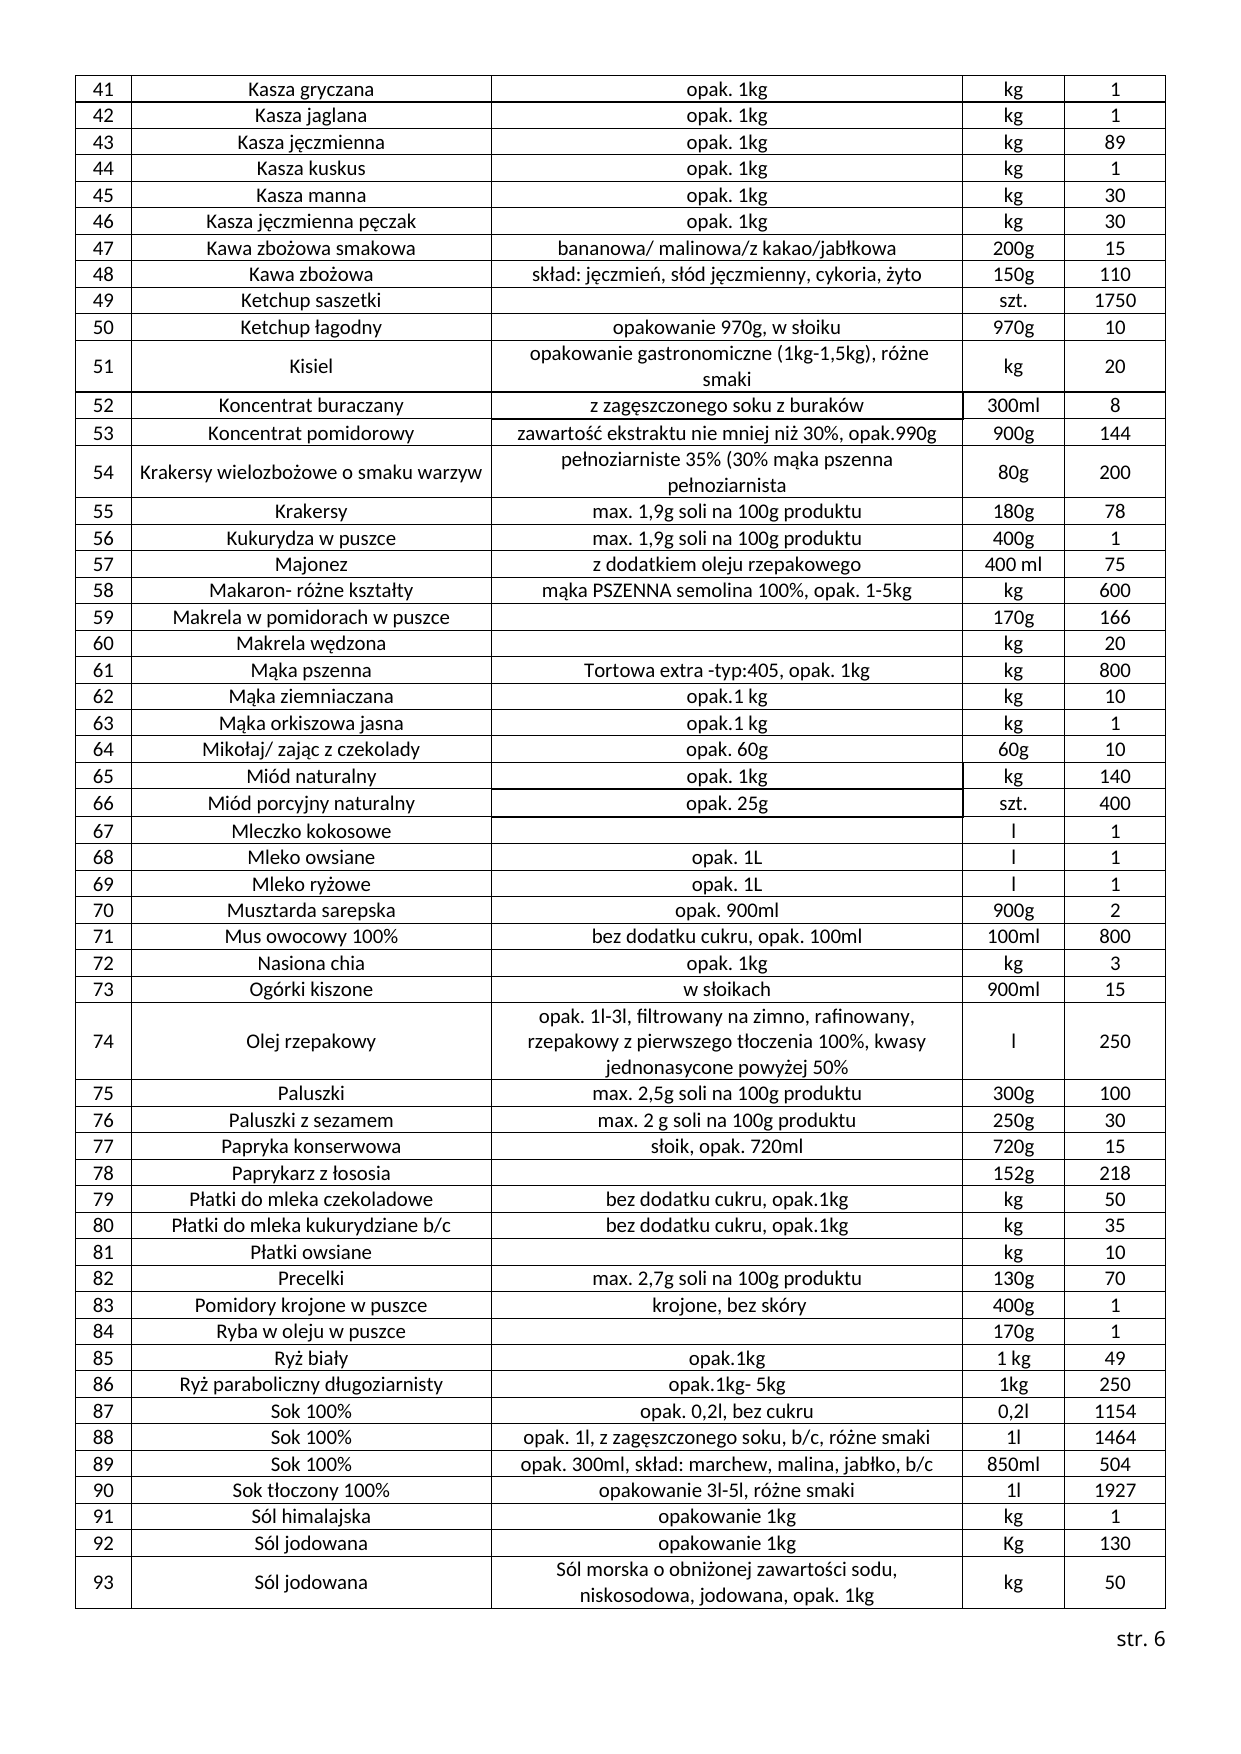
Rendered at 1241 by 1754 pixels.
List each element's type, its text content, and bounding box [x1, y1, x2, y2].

table_cell 15 [1065, 1133, 1165, 1159]
table_cell 87 [76, 1398, 131, 1423]
table_cell opak. 1kg [492, 182, 962, 207]
table_cell 10 [1065, 736, 1165, 762]
table_cell opak. 1kg [492, 950, 962, 976]
table_cell 720g [963, 1133, 1064, 1159]
table_cell Mąka ziemniaczana [132, 684, 491, 709]
table_cell Sok 100% [132, 1398, 491, 1423]
table_cell 1 [1065, 1319, 1165, 1344]
table_cell Kisiel [132, 341, 491, 391]
table_cell Płatki do mleka czekoladowe [132, 1186, 491, 1212]
table_cell Krakersy [132, 498, 491, 524]
table_cell kg [963, 76, 1064, 101]
table_cell Nasiona chia [132, 950, 491, 976]
table_cell Mleko ryżowe [132, 871, 491, 896]
table_cell opak.1kg- 5kg [492, 1371, 962, 1397]
table_cell kg [963, 684, 1064, 709]
table_cell 72 [76, 950, 131, 976]
table_cell 48 [76, 261, 131, 287]
table_cell Kasza kuskus [132, 155, 491, 181]
table_cell kg [963, 1186, 1064, 1212]
table_cell 91 [76, 1504, 131, 1529]
table_cell Sok tłoczony 100% [132, 1477, 491, 1503]
table_cell szt. [964, 789, 1064, 816]
table_cell bez dodatku cukru, opak. 100ml [492, 924, 962, 949]
table_cell 73 [76, 977, 131, 1002]
table_cell kg [963, 1557, 1064, 1607]
table_cell 10 [1065, 684, 1165, 709]
table_cell kg [963, 710, 1064, 735]
table_cell kg [963, 950, 1064, 976]
table_cell 10 [1065, 1239, 1165, 1264]
table_cell Makrela w pomidorach w puszce [132, 604, 491, 629]
table_cell 130g [963, 1266, 1064, 1291]
table_cell 152g [963, 1160, 1064, 1185]
table_cell max. 2,5g soli na 100g produktu [492, 1080, 962, 1106]
table_cell mąka PSZENNA semolina 100%, opak. 1-5kg [492, 578, 962, 603]
table_cell bez dodatku cukru, opak.1kg [492, 1186, 962, 1212]
table_cell 76 [76, 1107, 131, 1132]
table_cell 1927 [1065, 1477, 1165, 1503]
table_cell 78 [76, 1160, 131, 1185]
table_cell 70 [1065, 1266, 1165, 1291]
table_cell kg [963, 103, 1064, 128]
table_cell 45 [76, 182, 131, 207]
table_cell 82 [76, 1266, 131, 1291]
table_cell 42 [76, 103, 131, 128]
table_cell Kukurydza w puszce [132, 525, 491, 550]
table_cell 800 [1065, 657, 1165, 682]
table_cell Ketchup łagodny [132, 314, 491, 339]
table_cell opakowanie gastronomiczne (1kg-1,5kg), różne smaki [492, 341, 962, 391]
table_cell 850ml [963, 1451, 1064, 1476]
table_cell 46 [76, 208, 131, 234]
table_cell 900ml [963, 977, 1064, 1002]
table_cell 47 [76, 235, 131, 260]
table_cell 166 [1065, 604, 1165, 629]
table_cell skład: jęczmień, słód jęczmienny, cykoria, żyto [492, 261, 962, 287]
table_cell Pomidory krojone w puszce [132, 1292, 491, 1317]
table_cell bez dodatku cukru, opak.1kg [492, 1213, 962, 1238]
table_cell max. 2 g soli na 100g produktu [492, 1107, 962, 1132]
table_cell Mus owocowy 100% [132, 924, 491, 949]
table_cell opak. 1l-3l, filtrowany na zimno, rafinowany, rzepakowy z pierwszego tłoczenia 100%, kwasy jednonasycone powyżej 50% [492, 1003, 962, 1079]
table_cell 1154 [1065, 1398, 1165, 1423]
table_cell Tortowa extra -typ:405, opak. 1kg [492, 657, 962, 682]
table_cell l [963, 844, 1064, 870]
table_cell opak. 1L [492, 844, 962, 870]
table_cell 81 [76, 1239, 131, 1264]
table_cell 20 [1065, 341, 1165, 391]
table_cell Kasza jaglana [132, 103, 491, 128]
table_cell Ryba w oleju w puszce [132, 1319, 491, 1344]
table_cell opak. 0,2l, bez cukru [492, 1398, 962, 1423]
table_cell 80g [963, 446, 1064, 497]
table_cell 200g [963, 235, 1064, 260]
table_cell 54 [76, 446, 131, 497]
table_cell 89 [1065, 129, 1165, 154]
table_cell 89 [76, 1451, 131, 1476]
table_cell [492, 1239, 962, 1264]
table_cell 78 [1065, 498, 1165, 524]
table_cell 1 [1065, 710, 1165, 735]
table_cell 62 [76, 684, 131, 709]
table_cell Ryż biały [132, 1345, 491, 1370]
table_cell 200 [1065, 446, 1165, 497]
table_cell 1 [1065, 76, 1165, 101]
table_cell 600 [1065, 578, 1165, 603]
table_cell Paprykarz z łososia [132, 1160, 491, 1185]
table_cell Kasza manna [132, 182, 491, 207]
table_cell 400g [963, 525, 1064, 550]
table_cell 10 [1065, 314, 1165, 339]
table_cell 69 [76, 871, 131, 896]
table_cell 1 [1065, 103, 1165, 128]
table_cell 60 [76, 631, 131, 656]
table_cell 83 [76, 1292, 131, 1317]
table_cell opak.1kg [492, 1345, 962, 1370]
table_cell 1 kg [963, 1345, 1064, 1370]
table_cell [492, 1319, 962, 1344]
table_cell bananowa/ malinowa/z kakao/jabłkowa [492, 235, 962, 260]
table_cell 49 [1065, 1345, 1165, 1370]
table_cell 15 [1065, 235, 1165, 260]
table_cell Mąka pszenna [132, 657, 491, 682]
table_cell 1 [1065, 1504, 1165, 1529]
table_cell opak. 1kg [492, 76, 962, 101]
table_cell 218 [1065, 1160, 1165, 1185]
table_cell kg [963, 129, 1064, 154]
table_cell 1kg [963, 1371, 1064, 1397]
table_cell kg [963, 1213, 1064, 1238]
table_cell 64 [76, 736, 131, 762]
table_cell Ketchup saszetki [132, 288, 491, 313]
table_cell 8 [1065, 393, 1165, 418]
table_cell zawartość ekstraktu nie mniej niż 30%, opak.990g [492, 420, 962, 445]
table_cell l [963, 817, 1064, 843]
table_cell Miód naturalny [132, 763, 491, 788]
table_cell 0,2l [963, 1398, 1064, 1423]
table_cell 74 [76, 1003, 131, 1079]
table_cell kg [963, 1504, 1064, 1529]
table_cell 68 [76, 844, 131, 870]
table_cell [492, 288, 962, 313]
table_cell 50 [76, 314, 131, 339]
table_cell 61 [76, 657, 131, 682]
table_cell opakowanie 1kg [492, 1504, 962, 1529]
table_cell 30 [1065, 1107, 1165, 1132]
table_cell l [963, 871, 1064, 896]
table_cell 1 [1065, 871, 1165, 896]
table_cell 71 [76, 924, 131, 949]
table_cell kg [963, 341, 1064, 391]
table_cell opak. 900ml [492, 897, 962, 923]
table_cell Kasza jęczmienna [132, 129, 491, 154]
table_cell 30 [1065, 182, 1165, 207]
table_cell 170g [963, 604, 1064, 629]
table_cell 35 [1065, 1213, 1165, 1238]
table_cell 400 ml [963, 551, 1064, 577]
table_cell Olej rzepakowy [132, 1003, 491, 1079]
table_cell 77 [76, 1133, 131, 1159]
table_cell opak. 1l, z zagęszczonego soku, b/c, różne smaki [492, 1424, 962, 1450]
table_cell 2 [1065, 897, 1165, 923]
table_cell 1l [963, 1477, 1064, 1503]
table_cell opakowanie 970g, w słoiku [492, 314, 962, 339]
table_cell 1l [963, 1424, 1064, 1450]
table_cell opakowanie 1kg [492, 1530, 962, 1556]
table_cell 66 [76, 789, 131, 816]
table_cell l [963, 1003, 1064, 1079]
table_cell 43 [76, 129, 131, 154]
table_cell Makrela wędzona [132, 631, 491, 656]
table_cell 59 [76, 604, 131, 629]
table_cell Papryka konserwowa [132, 1133, 491, 1159]
table_cell opak. 1kg [492, 129, 962, 154]
table_cell Kawa zbożowa [132, 261, 491, 287]
table_cell 53 [76, 419, 131, 445]
table_cell Miód porcyjny naturalny [132, 789, 491, 816]
table_cell 144 [1065, 419, 1165, 445]
table_cell Płatki do mleka kukurydziane b/c [132, 1213, 491, 1238]
table_cell 93 [76, 1557, 131, 1607]
table_cell [492, 818, 962, 843]
table_cell 1 [1065, 817, 1165, 843]
table_cell krojone, bez skóry [492, 1292, 962, 1317]
table_cell Sok 100% [132, 1451, 491, 1476]
table_cell Kasza gryczana [132, 76, 491, 101]
table_cell 100ml [963, 924, 1064, 949]
table_cell 88 [76, 1424, 131, 1450]
table_cell słoik, opak. 720ml [492, 1133, 962, 1159]
table_cell 250 [1065, 1371, 1165, 1397]
table_cell opak. 1kg [492, 208, 962, 234]
table_cell 44 [76, 155, 131, 181]
table_cell z zagęszczonego soku z buraków [492, 393, 962, 418]
table_cell max. 1,9g soli na 100g produktu [492, 525, 962, 550]
table_cell 400g [963, 1292, 1064, 1317]
table_cell 90 [76, 1477, 131, 1503]
table_cell 49 [76, 288, 131, 313]
table_cell 1 [1065, 1292, 1165, 1317]
table_cell 970g [963, 314, 1064, 339]
table_cell 1750 [1065, 288, 1165, 313]
table_cell max. 1,9g soli na 100g produktu [492, 498, 962, 524]
table_cell 85 [76, 1345, 131, 1370]
table_cell Makaron- różne kształty [132, 578, 491, 603]
table_cell 250 [1065, 1003, 1165, 1079]
table_cell 1 [1065, 844, 1165, 870]
table_cell Koncentrat buraczany [132, 393, 491, 418]
table_cell opak. 60g [492, 736, 962, 762]
table_cell kg [963, 208, 1064, 234]
table_cell 1464 [1065, 1424, 1165, 1450]
table_cell Precelki [132, 1266, 491, 1291]
table_cell Mikołaj/ zając z czekolady [132, 736, 491, 762]
table_cell 65 [76, 763, 131, 788]
table_cell 58 [76, 578, 131, 603]
table_cell Kawa zbożowa smakowa [132, 235, 491, 260]
table_cell [492, 631, 962, 656]
table_cell kg [963, 155, 1064, 181]
table_cell 50 [1065, 1557, 1165, 1607]
table_cell z dodatkiem oleju rzepakowego [492, 551, 962, 577]
table_cell Mąka orkiszowa jasna [132, 710, 491, 735]
table_cell Sól himalajska [132, 1504, 491, 1529]
table_cell 504 [1065, 1451, 1165, 1476]
table_cell Paluszki z sezamem [132, 1107, 491, 1132]
table_cell kg [963, 1239, 1064, 1264]
table_cell 110 [1065, 261, 1165, 287]
table_cell Sok 100% [132, 1424, 491, 1450]
table_cell 150g [963, 261, 1064, 287]
table_cell kg [963, 578, 1064, 603]
table_cell 41 [76, 76, 131, 101]
table_cell opak. 25g [492, 790, 962, 816]
table_cell 60g [963, 736, 1064, 762]
table_cell Kg [963, 1530, 1064, 1556]
table_cell 55 [76, 498, 131, 524]
table_cell Mleczko kokosowe [132, 817, 491, 843]
table_cell 57 [76, 551, 131, 577]
table_cell opak. 1kg [492, 103, 962, 128]
table_cell opak. 300ml, skład: marchew, malina, jabłko, b/c [492, 1451, 962, 1476]
table_cell Sól jodowana [132, 1557, 491, 1607]
table_cell 75 [1065, 551, 1165, 577]
table_cell kg [963, 631, 1064, 656]
table_cell 30 [1065, 208, 1165, 234]
table_cell Krakersy wielozbożowe o smaku warzyw [132, 446, 491, 497]
table_cell 86 [76, 1371, 131, 1397]
table_cell Paluszki [132, 1080, 491, 1106]
table_cell 70 [76, 897, 131, 923]
table_cell 1 [1065, 155, 1165, 181]
table_cell 400 [1065, 789, 1165, 816]
table_cell 300ml [964, 393, 1064, 418]
table_cell opak. 1L [492, 871, 962, 896]
table_cell 50 [1065, 1186, 1165, 1212]
table_cell kg [963, 657, 1064, 682]
table_cell max. 2,7g soli na 100g produktu [492, 1266, 962, 1291]
table_cell pełnoziarniste 35% (30% mąka pszenna pełnoziarnista [492, 446, 962, 497]
table_cell 170g [963, 1319, 1064, 1344]
table_cell 63 [76, 710, 131, 735]
table_cell Sól morska o obniżonej zawartości sodu, niskosodowa, jodowana, opak. 1kg [492, 1557, 962, 1607]
table_cell Mleko owsiane [132, 844, 491, 870]
table_cell 100 [1065, 1080, 1165, 1106]
table_cell 79 [76, 1186, 131, 1212]
table_cell 20 [1065, 631, 1165, 656]
table_cell Sól jodowana [132, 1530, 491, 1556]
table_cell 15 [1065, 977, 1165, 1002]
table_cell 3 [1065, 950, 1165, 976]
table_cell Musztarda sarepska [132, 897, 491, 923]
table_cell Koncentrat pomidorowy [132, 419, 491, 445]
table_cell 84 [76, 1319, 131, 1344]
table_cell 130 [1065, 1530, 1165, 1556]
table_cell opak. 1kg [492, 155, 962, 181]
table_cell Ryż paraboliczny długoziarnisty [132, 1371, 491, 1397]
table_cell Majonez [132, 551, 491, 577]
table_cell 80 [76, 1213, 131, 1238]
table_cell 92 [76, 1530, 131, 1556]
table_cell Ogórki kiszone [132, 977, 491, 1002]
table_cell 75 [76, 1080, 131, 1106]
table_cell 52 [76, 393, 131, 418]
table_cell 140 [1065, 763, 1165, 788]
table_cell Płatki owsiane [132, 1239, 491, 1264]
table_cell opak.1 kg [492, 684, 962, 709]
table_cell kg [963, 182, 1064, 207]
table_cell 250g [963, 1107, 1064, 1132]
table_cell 800 [1065, 924, 1165, 949]
table_cell [492, 604, 962, 629]
table_cell szt. [963, 288, 1064, 313]
table_cell 67 [76, 817, 131, 843]
table_cell 900g [963, 897, 1064, 923]
table_cell 1 [1065, 525, 1165, 550]
table_cell w słoikach [492, 977, 962, 1002]
table_cell [492, 1160, 962, 1185]
table_cell kg [964, 763, 1064, 788]
table_cell 56 [76, 525, 131, 550]
table_cell opak. 1kg [492, 763, 962, 788]
table_cell opak.1 kg [492, 710, 962, 735]
table_cell 900g [963, 419, 1064, 445]
table_cell 300g [963, 1080, 1064, 1106]
table_cell opakowanie 3l-5l, różne smaki [492, 1477, 962, 1503]
table_cell Kasza jęczmienna pęczak [132, 208, 491, 234]
table_cell 180g [963, 498, 1064, 524]
table_cell 51 [76, 341, 131, 391]
